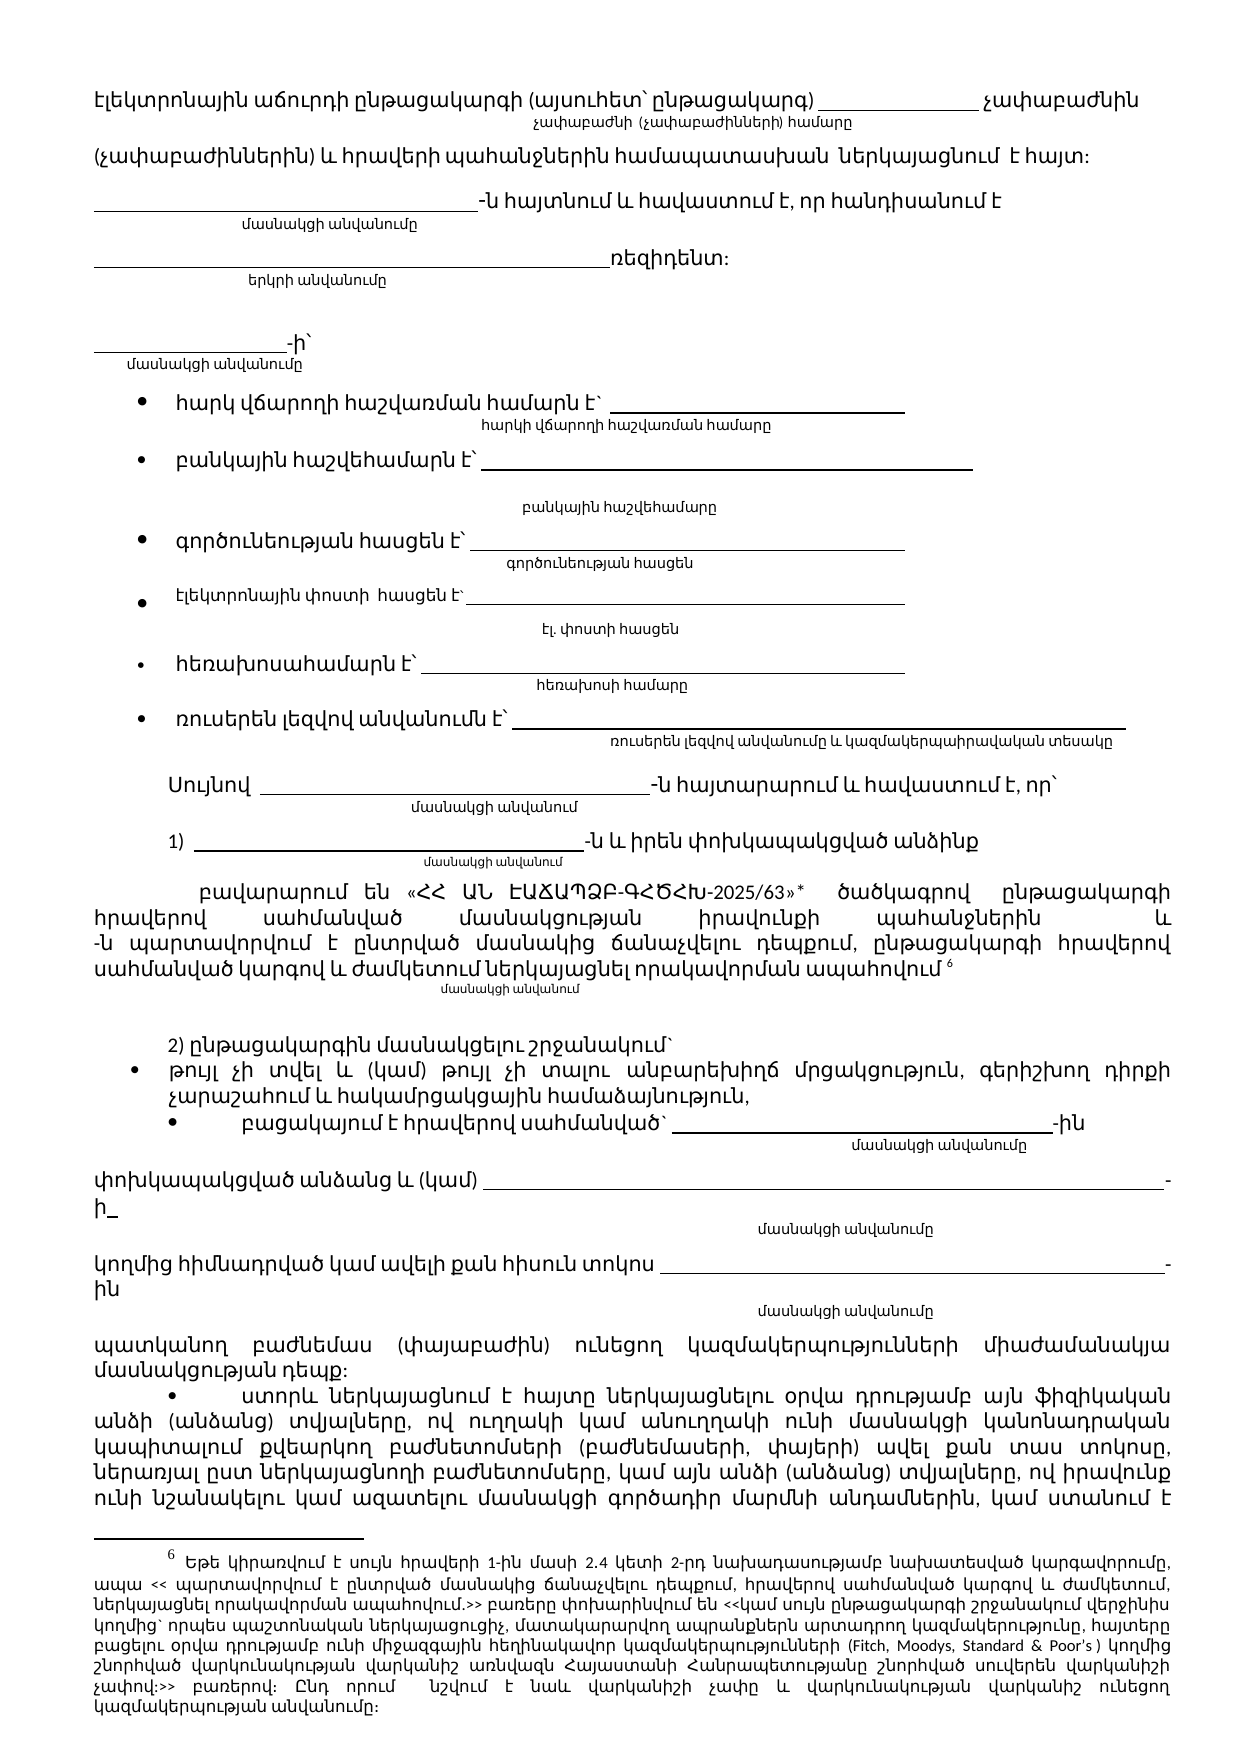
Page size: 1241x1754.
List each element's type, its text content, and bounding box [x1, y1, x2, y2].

text 2) ընթացակարգին մասնակցելու շրջանակում` [94, 1032, 1171, 1057]
text փոխկապակցված անձանց և (կամ) -ի [94, 1167, 1171, 1220]
list բանկային հաշվեհամարն է՝ [138, 447, 1171, 498]
text հարկի վճարողի հաշվառման համարը [94, 417, 1171, 447]
text պատկանող բաժնեմաս (փայաբաժին) ունեցող կազմակերպությունների միաժամանակյա մասնակցության դեպք: [94, 1332, 1171, 1383]
text մասնակցի անվանումը [94, 1136, 1171, 1167]
text (չափաբաժիններին) և հրավերի պահանջներին համապատասխան ներկայացնում է հայտ: [94, 144, 1171, 169]
text մասնակցի անվանումը [94, 1302, 1171, 1332]
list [94, 1383, 1171, 1510]
text էլեկտրոնային աճուրդի ընթացակարգի (այսուհետ՝ ընթացակարգ) չափաբաժնին [94, 88, 1171, 113]
text բավարարում են «ՀՀ ԱՆ ԷԱՃԱՊՁԲ-ԳՀԾՀԽ-2025/63»* ծածկագրով ընթացակարգի հրավերով սահմանված մասնակցության իրավունքի պահանջներին և -ն պարտավորվում է ընտրված մասնակից ճանաչվելու դեպքում, ընթացակարգի հրավերով սահմանված կարգով և ժամկետում ներկայացնել որակավորման ապահովում [94, 879, 1171, 981]
list գործունեության հասցեն է՝ [138, 528, 1171, 554]
text մասնակցի անվանում [94, 981, 1171, 1007]
text կողմից հիմնադրված կամ ավելի քան հիսուն տոկոս -ին [94, 1251, 1171, 1302]
text բանկային հաշվեհամարը [94, 498, 1171, 528]
list թույլ չի տվել և (կամ) թույլ չի տալու անբարեխիղճ մրցակցություն, գերիշխող դիրքի չարաշահում և հակամրցակցային համաձայնություն, [131, 1057, 1171, 1108]
list ռուսերեն լեզվով անվանումն է՝ [138, 707, 1171, 732]
list հարկ վճարողի հաշվառման համարն է` [138, 386, 1171, 417]
list էլեկտրոնային փոստի հասցեն է՝ [138, 584, 1171, 620]
text -ն հայտնում և հավաստում է, որ հանդիսանում է [94, 184, 1171, 215]
text չափաբաժնի (չափաբաժինների) համարը [94, 113, 1171, 144]
text հեռախոսի համարը [462, 676, 1171, 707]
text էլ. փոստի հասցեն [94, 620, 1171, 651]
text ռուսերեն լեզվով անվանումը և կազմակերպաիրավական տեսակը [536, 732, 1171, 763]
list հեռախոսահամարն է՝ [138, 651, 1171, 676]
text մասնակցի անվանումը [94, 215, 1171, 245]
text ռեզիդենտ: [94, 245, 1171, 271]
text երկրի անվանումը [94, 271, 1171, 301]
text 1) -ն և իրեն փոխկապակցված անձինք [94, 829, 1171, 854]
text -ի՝ [94, 330, 1171, 356]
text գործունեության հասցեն [94, 554, 1171, 584]
text մասնակցի անվանումը [94, 356, 1171, 386]
list բացակայում է հրավերով սահմանված` -ին [94, 1108, 1171, 1136]
text Սույնով -ն հայտարարում և հավաստում է, որ՝ [94, 768, 1171, 798]
text մասնակցի անվանում [94, 854, 1171, 879]
text մասնակցի անվանումը [94, 1220, 1171, 1251]
text մասնակցի անվանում [94, 798, 1171, 829]
